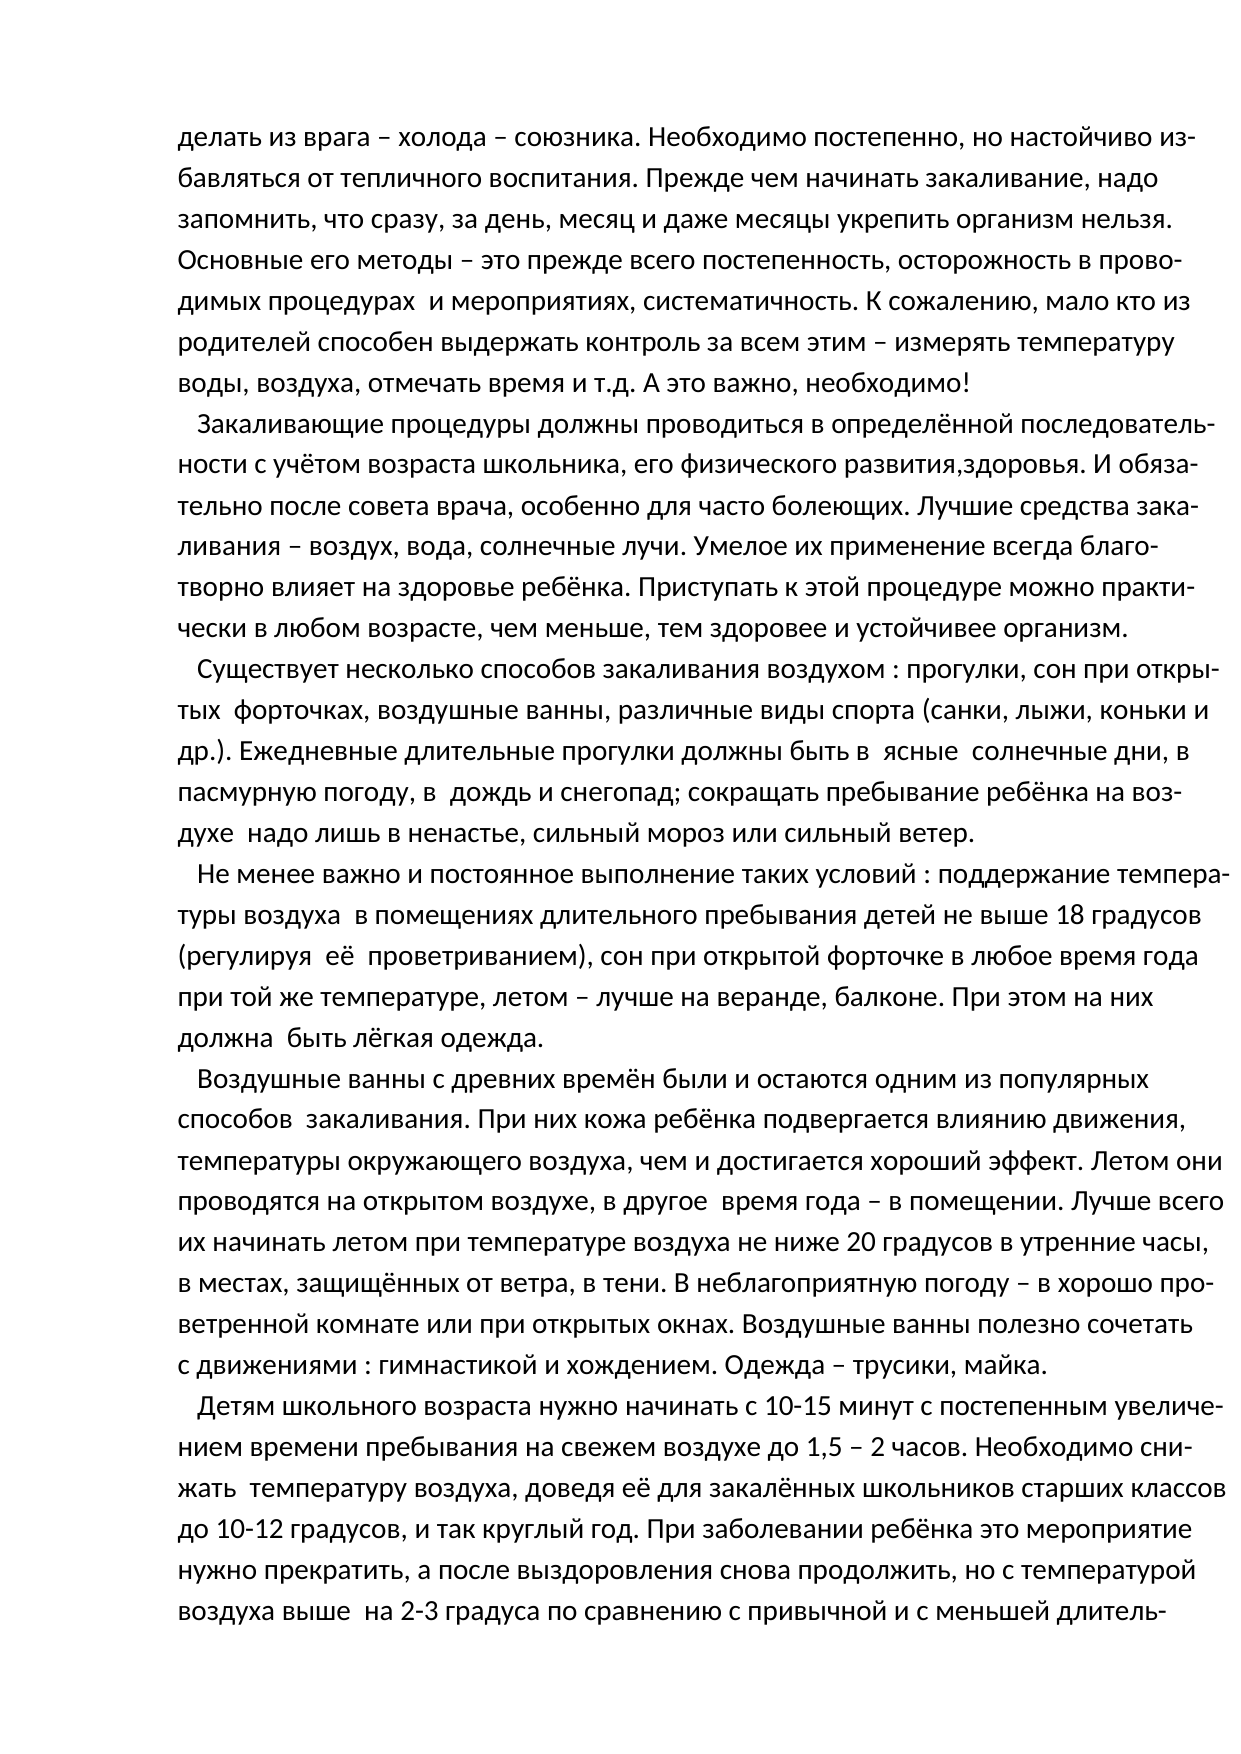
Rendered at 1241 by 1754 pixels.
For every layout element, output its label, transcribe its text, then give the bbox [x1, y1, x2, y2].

text жать температуру воздуха, доведя её для закалённых школьников старших классов [177, 1469, 1240, 1505]
text делать из врага – холода – союзника. Необходимо постепенно, но настойчиво из- [177, 118, 1240, 154]
text до 10-12 градусов, и так круглый год. При заболевании ребёнка это мероприятие [177, 1510, 1240, 1546]
text воздуха выше на 2-3 градуса по сравнению с привычной и с меньшей длитель- [177, 1592, 1240, 1627]
text их начинать летом при температуре воздуха не ниже 20 градусов в утренние часы, [177, 1223, 1240, 1259]
text духе надо лишь в ненастье, сильный мороз или сильный ветер. [177, 814, 1240, 850]
text нием времени пребывания на свежем воздухе до 1,5 – 2 часов. Необходимо сни- [177, 1428, 1240, 1464]
text Воздушные ванны с древних времён были и остаются одним из популярных [177, 1060, 1240, 1095]
text Основные его методы – это прежде всего постепенность, осторожность в прово- [177, 241, 1240, 277]
text способов закаливания. При них кожа ребёнка подвергается влиянию движения, [177, 1101, 1240, 1136]
text проводятся на открытом воздухе, в другое время года – в помещении. Лучше всего [177, 1182, 1240, 1218]
text пасмурную погоду, в дождь и снегопад; сокращать пребывание ребёнка на воз- [177, 773, 1240, 809]
text (регулируя её проветриванием), сон при открытой форточке в любое время года при той же температуре, летом – лучше на веранде, балконе. При этом на них [177, 937, 1240, 1013]
text в местах, защищённых от ветра, в тени. В неблагоприятную погоду – в хорошо про- [177, 1264, 1240, 1300]
text туры воздуха в помещениях длительного пребывания детей не выше 18 градусов [177, 896, 1240, 932]
text ливания – воздух, вода, солнечные лучи. Умелое их применение всегда благо- [177, 527, 1240, 563]
text Детям школьного возраста нужно начинать с 10-15 минут с постепенным увеличе- [177, 1387, 1240, 1423]
text Не менее важно и постоянное выполнение таких условий : поддержание темпера- [177, 855, 1240, 891]
text Закаливающие процедуры должны проводиться в определённой последователь- [177, 405, 1240, 440]
text родителей способен выдержать контроль за всем этим – измерять температуру [177, 323, 1240, 358]
text бавляться от тепличного воспитания. Прежде чем начинать закаливание, надо [177, 159, 1240, 195]
text ности с учётом возраста школьника, его физического развития,здоровья. И обяза- [177, 446, 1240, 481]
text должна быть лёгкая одежда. [177, 1019, 1240, 1054]
text запомнить, что сразу, за день, месяц и даже месяцы укрепить организм нельзя. [177, 200, 1240, 236]
text тых форточках, воздушные ванны, различные виды спорта (санки, лыжи, коньки и [177, 691, 1240, 727]
text нужно прекратить, а после выздоровления снова продолжить, но с температурой [177, 1551, 1240, 1587]
text с движениями : гимнастикой и хождением. Одежда – трусики, майка. [177, 1346, 1240, 1382]
text тельно после совета врача, особенно для часто болеющих. Лучшие средства зака- [177, 487, 1240, 522]
text др.). Ежедневные длительные прогулки должны быть в ясные солнечные дни, в [177, 732, 1240, 768]
text температуры окружающего воздуха, чем и достигается хороший эффект. Летом они [177, 1142, 1240, 1177]
text ветренной комнате или при открытых окнах. Воздушные ванны полезно сочетать [177, 1305, 1240, 1341]
text димых процедурах и мероприятиях, систематичность. К сожалению, мало кто из [177, 282, 1240, 317]
text воды, воздуха, отмечать время и т.д. А это важно, необходимо! [177, 364, 1240, 399]
text Существует несколько способов закаливания воздухом : прогулки, сон при откры- [177, 650, 1240, 686]
text творно влияет на здоровье ребёнка. Приступать к этой процедуре можно практи- [177, 568, 1240, 604]
text чески в любом возрасте, чем меньше, тем здоровее и устойчивее организм. [177, 609, 1240, 645]
